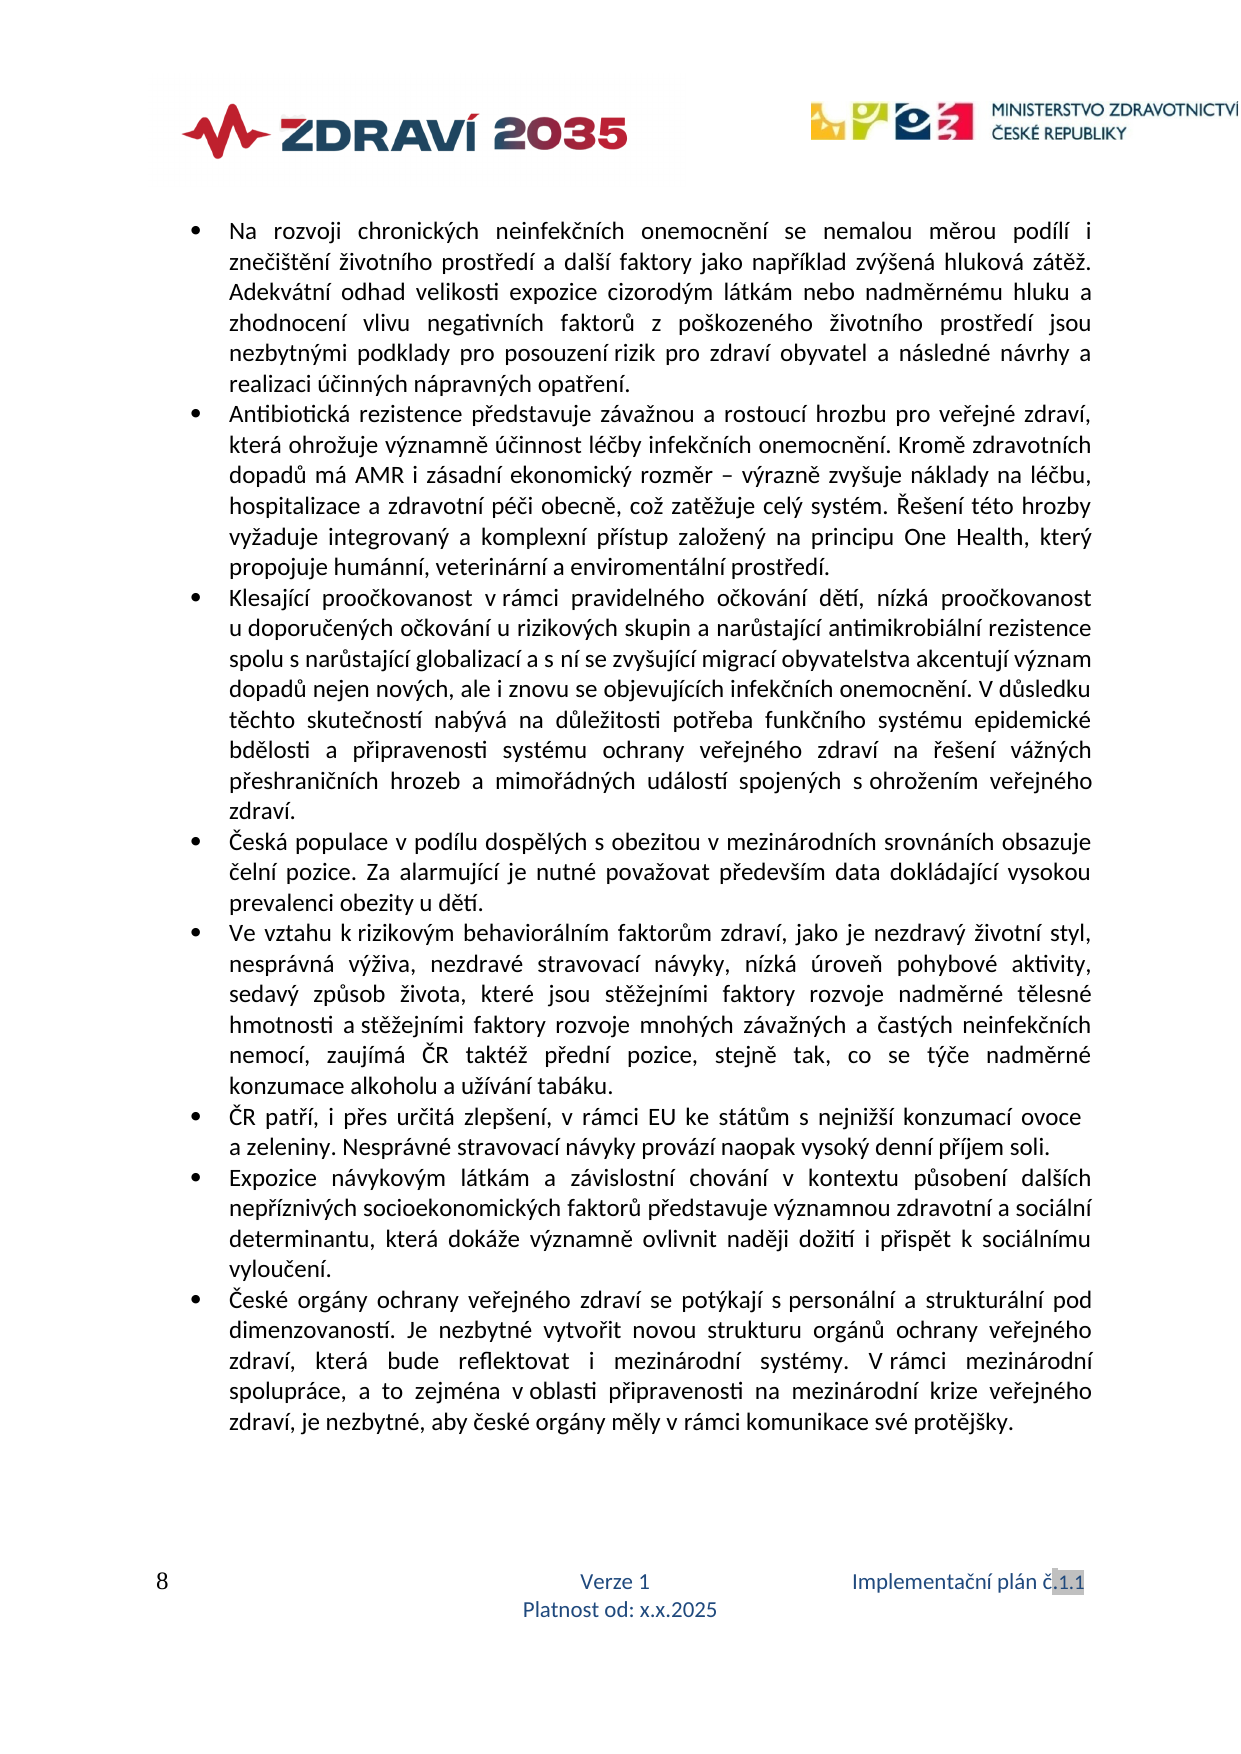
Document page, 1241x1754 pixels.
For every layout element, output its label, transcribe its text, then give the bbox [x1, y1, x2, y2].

list Antibiotická rezistence představuje závažnou a rostoucí hrozbu pro veřejné zdraví, která ohrožuje významně účinnost léčby infekčních onemocnění. Kromě zdravotních dopadů má AMR i zásadní ekonomický rozměr – výrazně zvyšuje náklady na léčbu, hospitalizace a zdravotní péči obecně, což zatěžuje celý systém. Řešení této hrozby vyžaduje integrovaný a komplexní přístup založený na principu One Health, který propojuje humánní, veterinární a enviromentální prostředí. [191, 399, 1093, 582]
list Klesající proočkovanost v rámci pravidelného očkování dětí, nízká proočkovanost u doporučených očkování u rizikových skupin a narůstající antimikrobiální rezistence spolu s narůstající globalizací a s ní se zvyšující migrací obyvatelstva akcentují význam dopadů nejen nových, ale i znovu se objevujících infekčních onemocnění. V důsledku těchto skutečností nabývá na důležitosti potřeba funkčního systému epidemické bdělosti a připravenosti systému ochrany veřejného zdraví na řešení vážných přeshraničních hrozeb a mimořádných událostí spojených s ohrožením veřejného zdraví. [191, 582, 1093, 826]
list Česká populace v podílu dospělých s obezitou v mezinárodních srovnáních obsazuje čelní pozice. Za alarmující je nutné považovat především data dokládající vysokou prevalenci obezity u dětí. [191, 826, 1093, 917]
list ČR patří, i přes určitá zlepšení, v rámci EU ke státům s nejnižší konzumací ovoce a zeleniny. Nesprávné stravovací návyky provází naopak vysoký denní příjem soli. [191, 1101, 1093, 1162]
picture [811, 101, 1239, 140]
list Expozice návykovým látkám a závislostní chování v kontextu působení dalších nepříznivých socioekonomických faktorů představuje významnou zdravotní a sociální determinantu, která dokáže významně ovlivnit naději dožití i přispět k sociálnímu vyloučení. [191, 1162, 1093, 1284]
list Na rozvoji chronických neinfekčních onemocnění se nemalou měrou podílí i znečištění životního prostředí a další faktory jako například zvýšená hluková zátěž. Adekvátní odhad velikosti expozice cizorodým látkám nebo nadměrnému hluku a zhodnocení vlivu negativních faktorů z poškozeného životního prostředí jsou nezbytnými podklady pro posouzení rizik pro zdraví obyvatel a následné návrhy a realizaci účinných nápravných opatření. [191, 216, 1093, 399]
list Ve vztahu k rizikovým behaviorálním faktorům zdraví, jako je nezdravý životní styl, nesprávná výživa, nezdravé stravovací návyky, nízká úroveň pohybové aktivity, sedavý způsob života, které jsou stěžejními faktory rozvoje nadměrné tělesné hmotnosti a stěžejními faktory rozvoje mnohých závažných a častých neinfekčních nemocí, zaujímá ČR taktéž přední pozice, stejně tak, co se týče nadměrné konzumace alkoholu a užívání tabáku. [191, 917, 1093, 1101]
picture [147, 73, 686, 187]
list České orgány ochrany veřejného zdraví se potýkají s personální a strukturální pod dimenzovaností. Je nezbytné vytvořit novou strukturu orgánů ochrany veřejného zdraví, která bude reflektovat i mezinárodní systémy. V rámci mezinárodní spolupráce, a to zejména v oblasti připravenosti na mezinárodní krize veřejného zdraví, je nezbytné, aby české orgány měly v rámci komunikace své protějšky. [191, 1284, 1093, 1436]
